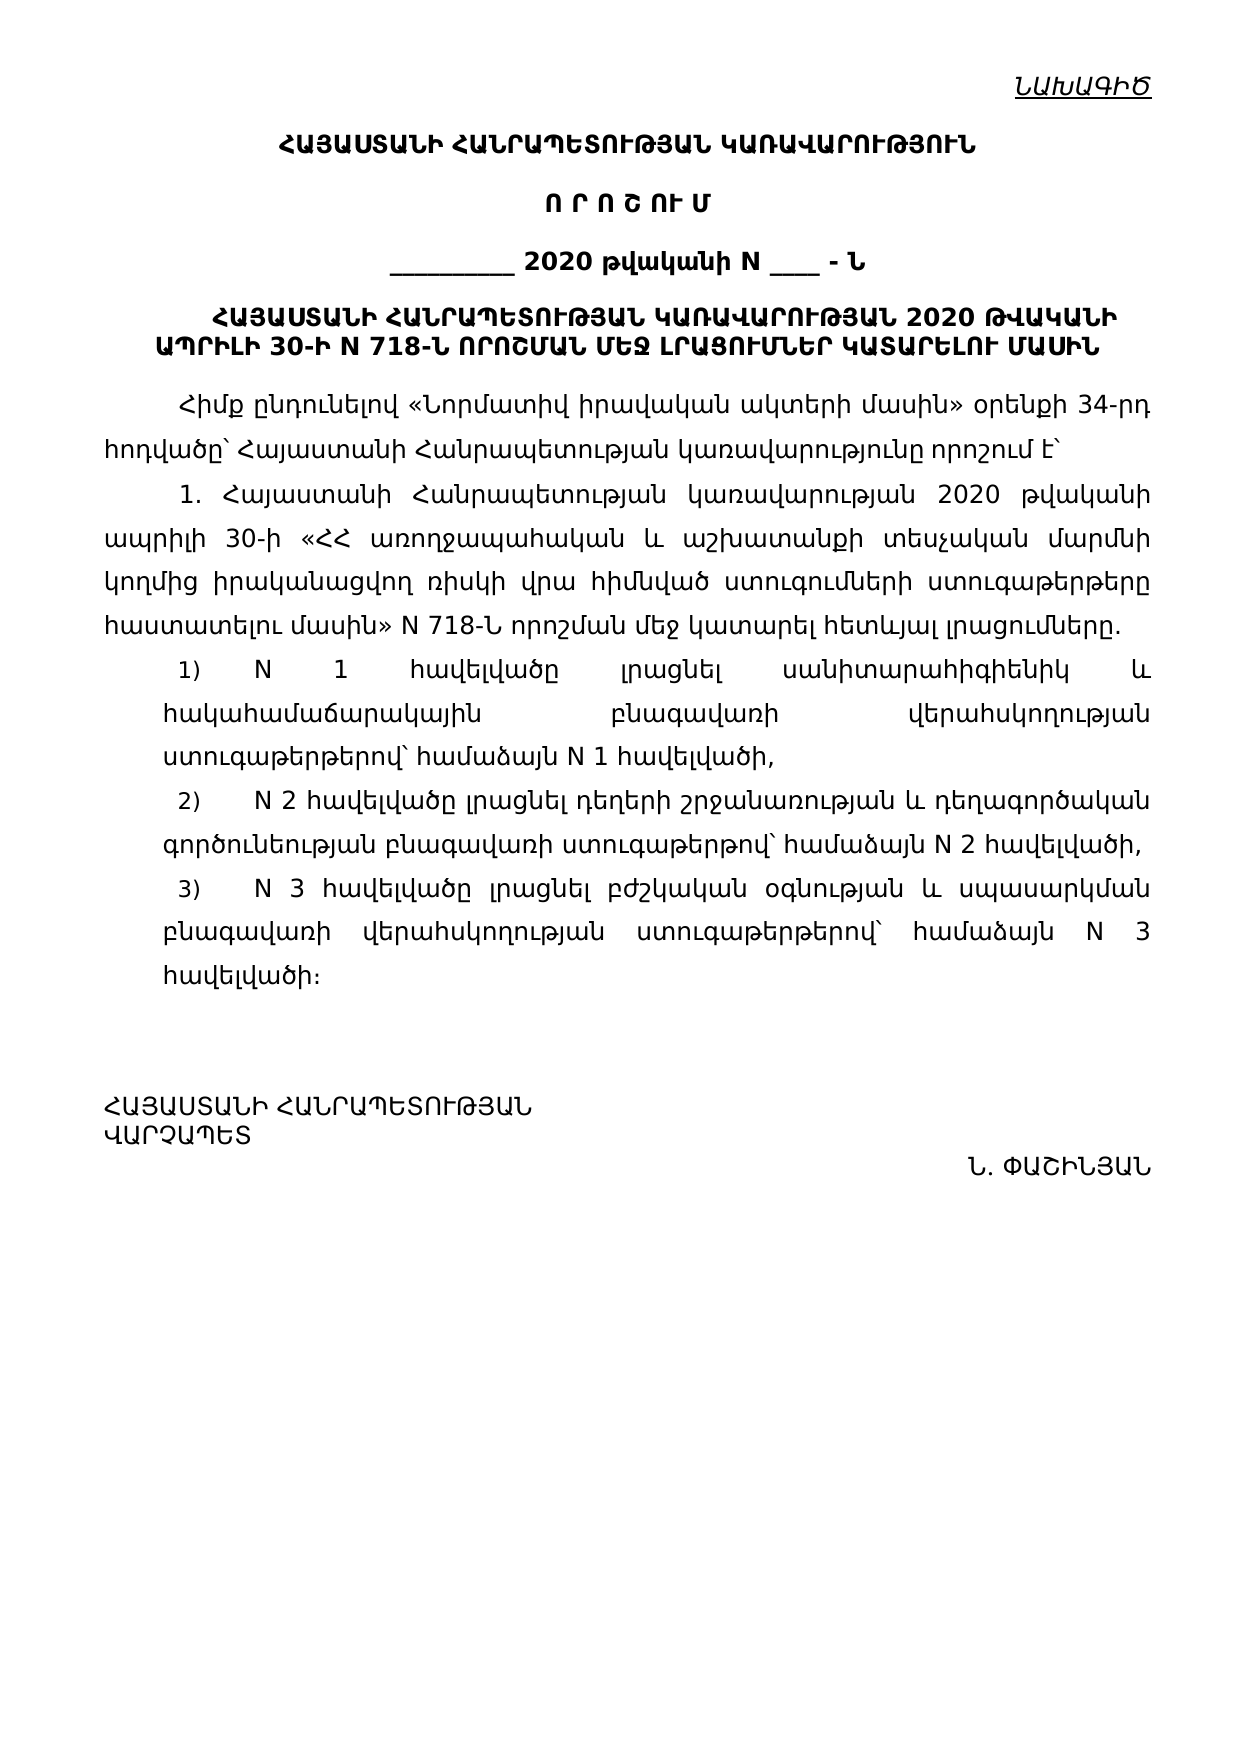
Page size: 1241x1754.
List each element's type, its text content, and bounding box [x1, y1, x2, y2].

list N 2 հավելվածը լրացնել դեղերի շրջանառության և դեղագործական գործունեության բնագավառի ստուգաթերթով՝ համաձայն N 2 հավելվածի, [162, 786, 1152, 859]
text Հիմք ընդունելով «Նորմատիվ իրավական ակտերի մասին» օրենքի 34-րդ հոդվածը՝ Հայաստանի Հանրապետության կառավարությունը որոշում է՝ [103, 391, 1152, 465]
text ՎԱՐՉԱՊԵՏ [103, 1121, 1152, 1150]
list N 3 հավելվածը լրացնել բժշկական օգնության և սպասարկման բնագավառի վերահսկողության ստուգաթերթերով՝ համաձայն N 3 հավելվածի։ [162, 874, 1152, 991]
text Ն. ՓԱՇԻՆՅԱՆ [103, 1150, 1152, 1181]
list N 1 հավելվածը լրացնել սանիտարահիգիենիկ և հակահամաճարակային բնագավառի վերահսկողության ստուգաթերթերով՝ համաձայն N 1 հավելվածի, [162, 655, 1152, 772]
text __________ 2020 թվականի N ____ - Ն [103, 247, 1152, 276]
text Ո Ր Ո Շ ՈՒ Մ [103, 189, 1152, 218]
text ՀԱՅԱՍՏԱՆԻ ՀԱՆՐԱՊԵՏՈՒԹՅԱՆ ԿԱՌԱՎԱՐՈՒԹՅՈՒՆ [103, 131, 1152, 160]
text ՆԱԽԱԳԻԾ [103, 72, 1152, 101]
text 1. Հայաստանի Հանրապետության կառավարության 2020 թվականի ապրիլի 30-ի «ՀՀ առողջապահական և աշխատանքի տեսչական մարմնի կողմից իրականացվող ռիսկի վրա հիմնված ստուգումների ստուգաթերթերը հաստատելու մասին» N 718-Ն որոշման մեջ կատարել հետևյալ լրացումները. [103, 480, 1152, 641]
text ՀԱՅԱՍՏԱՆԻ ՀԱՆՐԱՊԵՏՈՒԹՅԱՆ ԿԱՌԱՎԱՐՈՒԹՅԱՆ 2020 ԹՎԱԿԱՆԻ ԱՊՐԻԼԻ 30-Ի N 718-Ն ՈՐՈՇՄԱՆ ՄԵՋ ԼՐԱՑՈՒՄՆԵՐ ԿԱՏԱՐԵԼՈՒ ՄԱՍԻՆ [103, 303, 1152, 361]
text ՀԱՅԱՍՏԱՆԻ ՀԱՆՐԱՊԵՏՈՒԹՅԱՆ [103, 1092, 1152, 1121]
